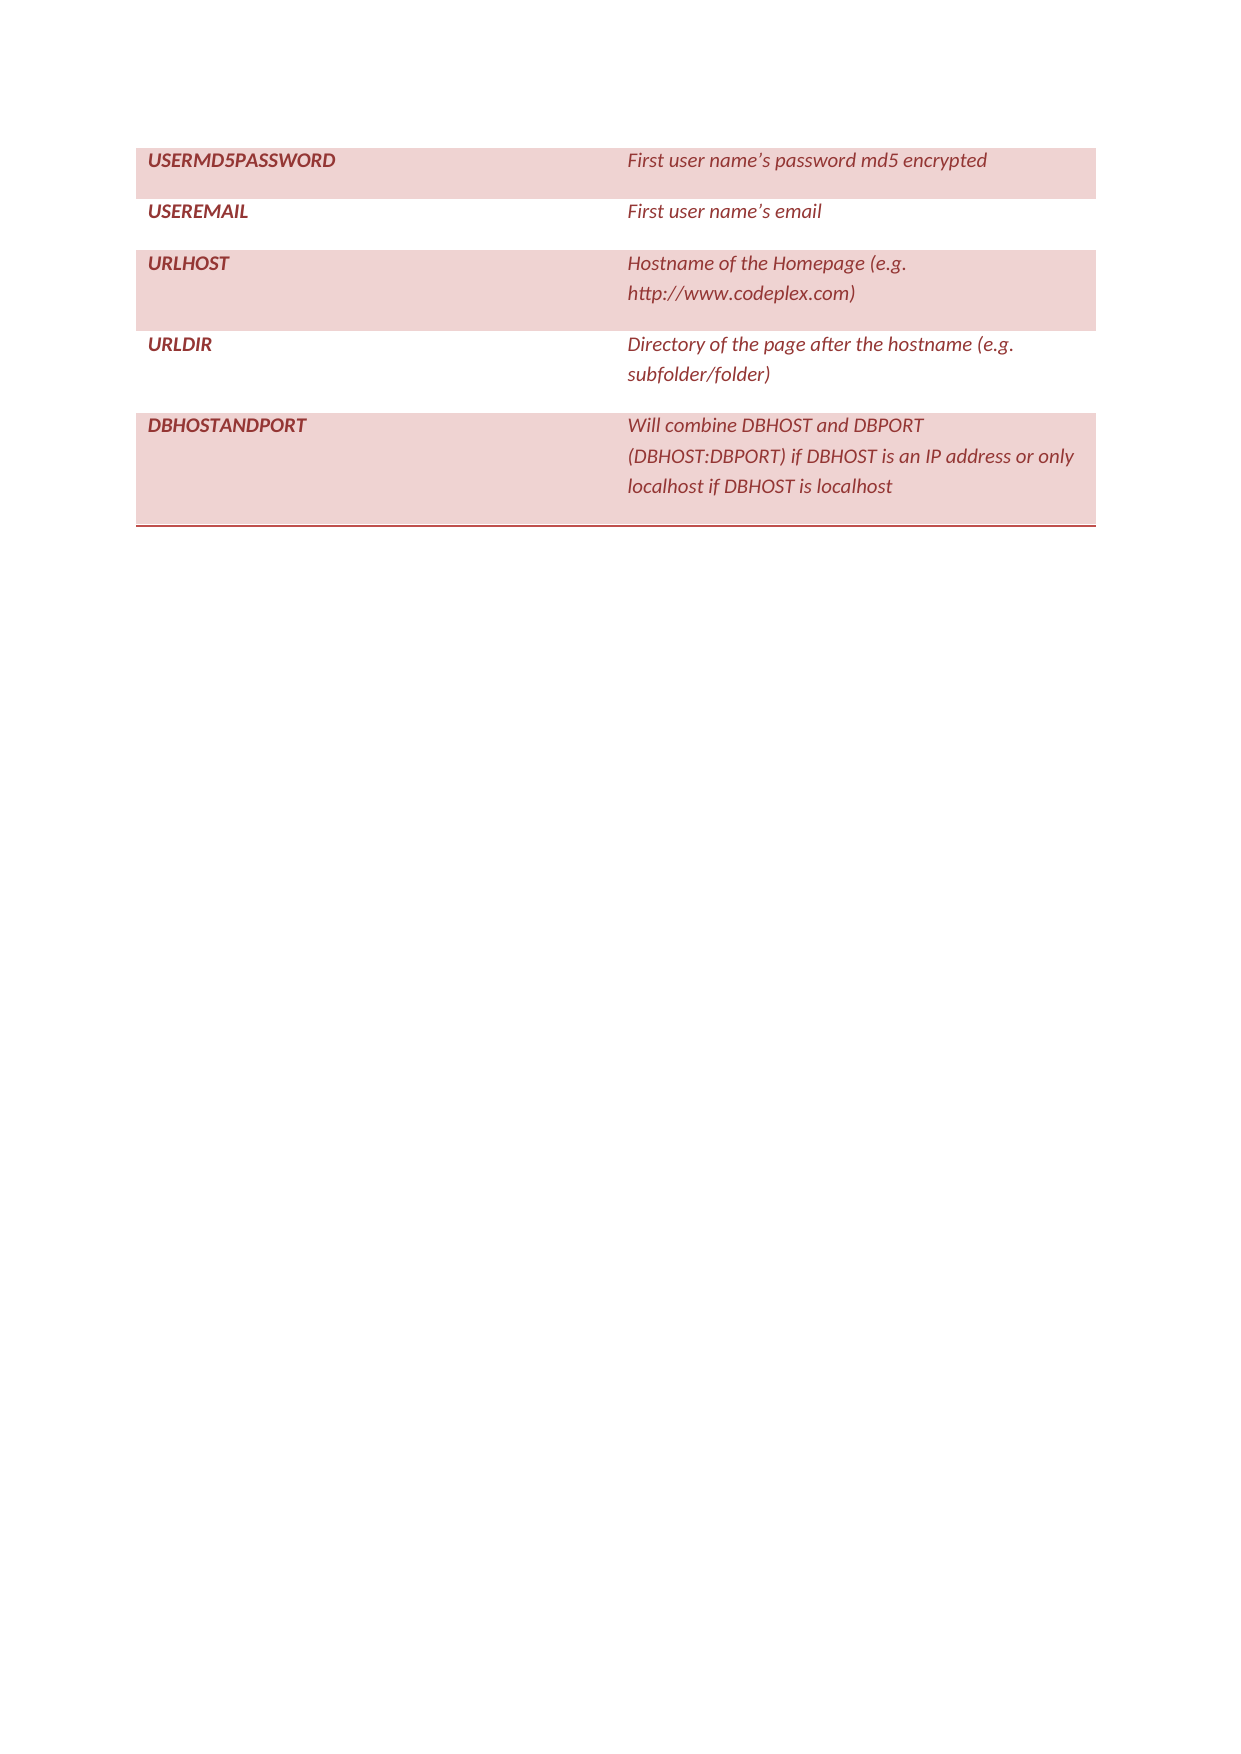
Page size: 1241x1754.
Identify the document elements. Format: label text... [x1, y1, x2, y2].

table_cell DBHOSTANDPORT [136, 413, 616, 524]
table_cell First user name’s email [616, 199, 1096, 250]
table_cell URLHOST [136, 250, 616, 331]
table_cell Will combine DBHOST and DBPORT (DBHOST:DBPORT) if DBHOST is an IP address or only localhost if DBHOST is localhost [616, 413, 1096, 524]
table_cell First user name’s password md5 encrypted [616, 148, 1096, 199]
table_cell USERMD5PASSWORD [136, 148, 616, 199]
table_cell URLDIR [136, 331, 616, 413]
table_cell Hostname of the Homepage (e.g. http://www.codeplex.com) [616, 250, 1096, 331]
table_cell USEREMAIL [136, 199, 616, 250]
table_cell Directory of the page after the hostname (e.g. subfolder/folder) [616, 331, 1096, 413]
